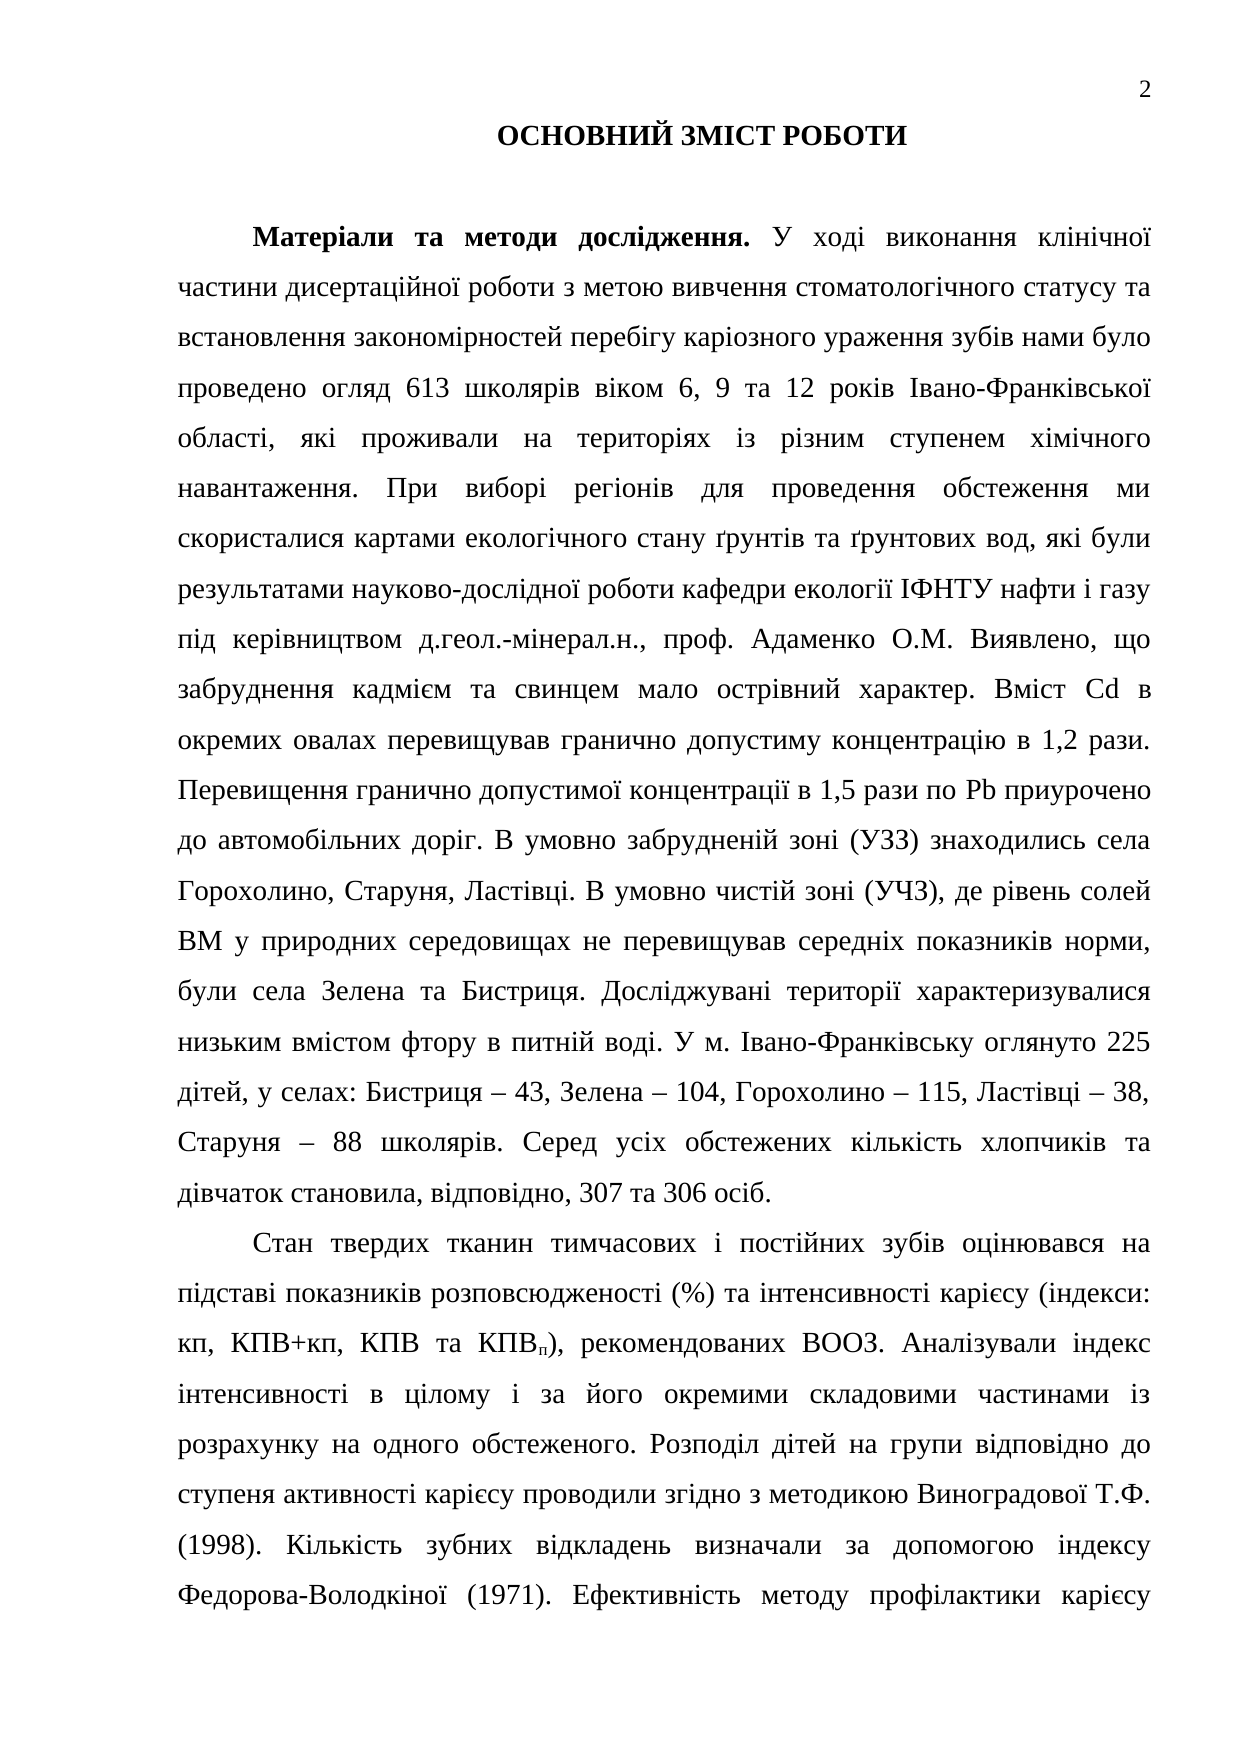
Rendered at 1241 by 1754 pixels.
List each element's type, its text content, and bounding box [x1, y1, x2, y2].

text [177, 1225, 1152, 1611]
text ОСНОВНИЙ ЗМІСТ РОБОТИ [177, 118, 1152, 152]
text Матеріали та методи дослідження. У ході виконання клінічної частини дисертаційної роботи з метою вивчення стоматологічного статусу та встановлення закономірностей перебігу каріозного ураження зубів нами було проведено огляд 613 школярів віком 6, 9 та 12 років Івано-Франківської області, які проживали на територіях із різним ступенем хімічного навантаження. При виборі регіонів для проведення обстеження ми скористалися картами екологічного стану ґрунтів та ґрунтових вод, які були результатами науково-дослідної роботи кафедри екології ІФНТУ нафти і газу під керівництвом д.геол.-мінерал.н., проф. Адаменко О.М. Виявлено, що забруднення кадмієм та свинцем мало острівний характер. Вміст Cd в окремих овалах перевищував гранично допустиму концентрацію в 1,2 рази. Перевищення гранично допустимої концентрації в 1,5 рази по Pb приурочено до автомобільних доріг. В умовно забрудненій зоні (УЗЗ) знаходились села Горохолино, Старуня, Ластівці. В умовно чистій зоні (УЧЗ), де рівень солей ВМ у природних середовищах не перевищував середніх показників норми, були села Зелена та Бистриця. Досліджувані території характеризувалися низьким вмістом фтору в питній воді. У м. Івано-Франківську оглянуто 225 дітей, у селах: Бистриця – 43, Зелена – 104, Горохолино – 115, Ластівці – 38, Старуня – 88 школярів. Серед усіх обстежених кількість хлопчиків та дівчаток становила, відповідно, 307 та 306 осіб. [177, 219, 1152, 1208]
